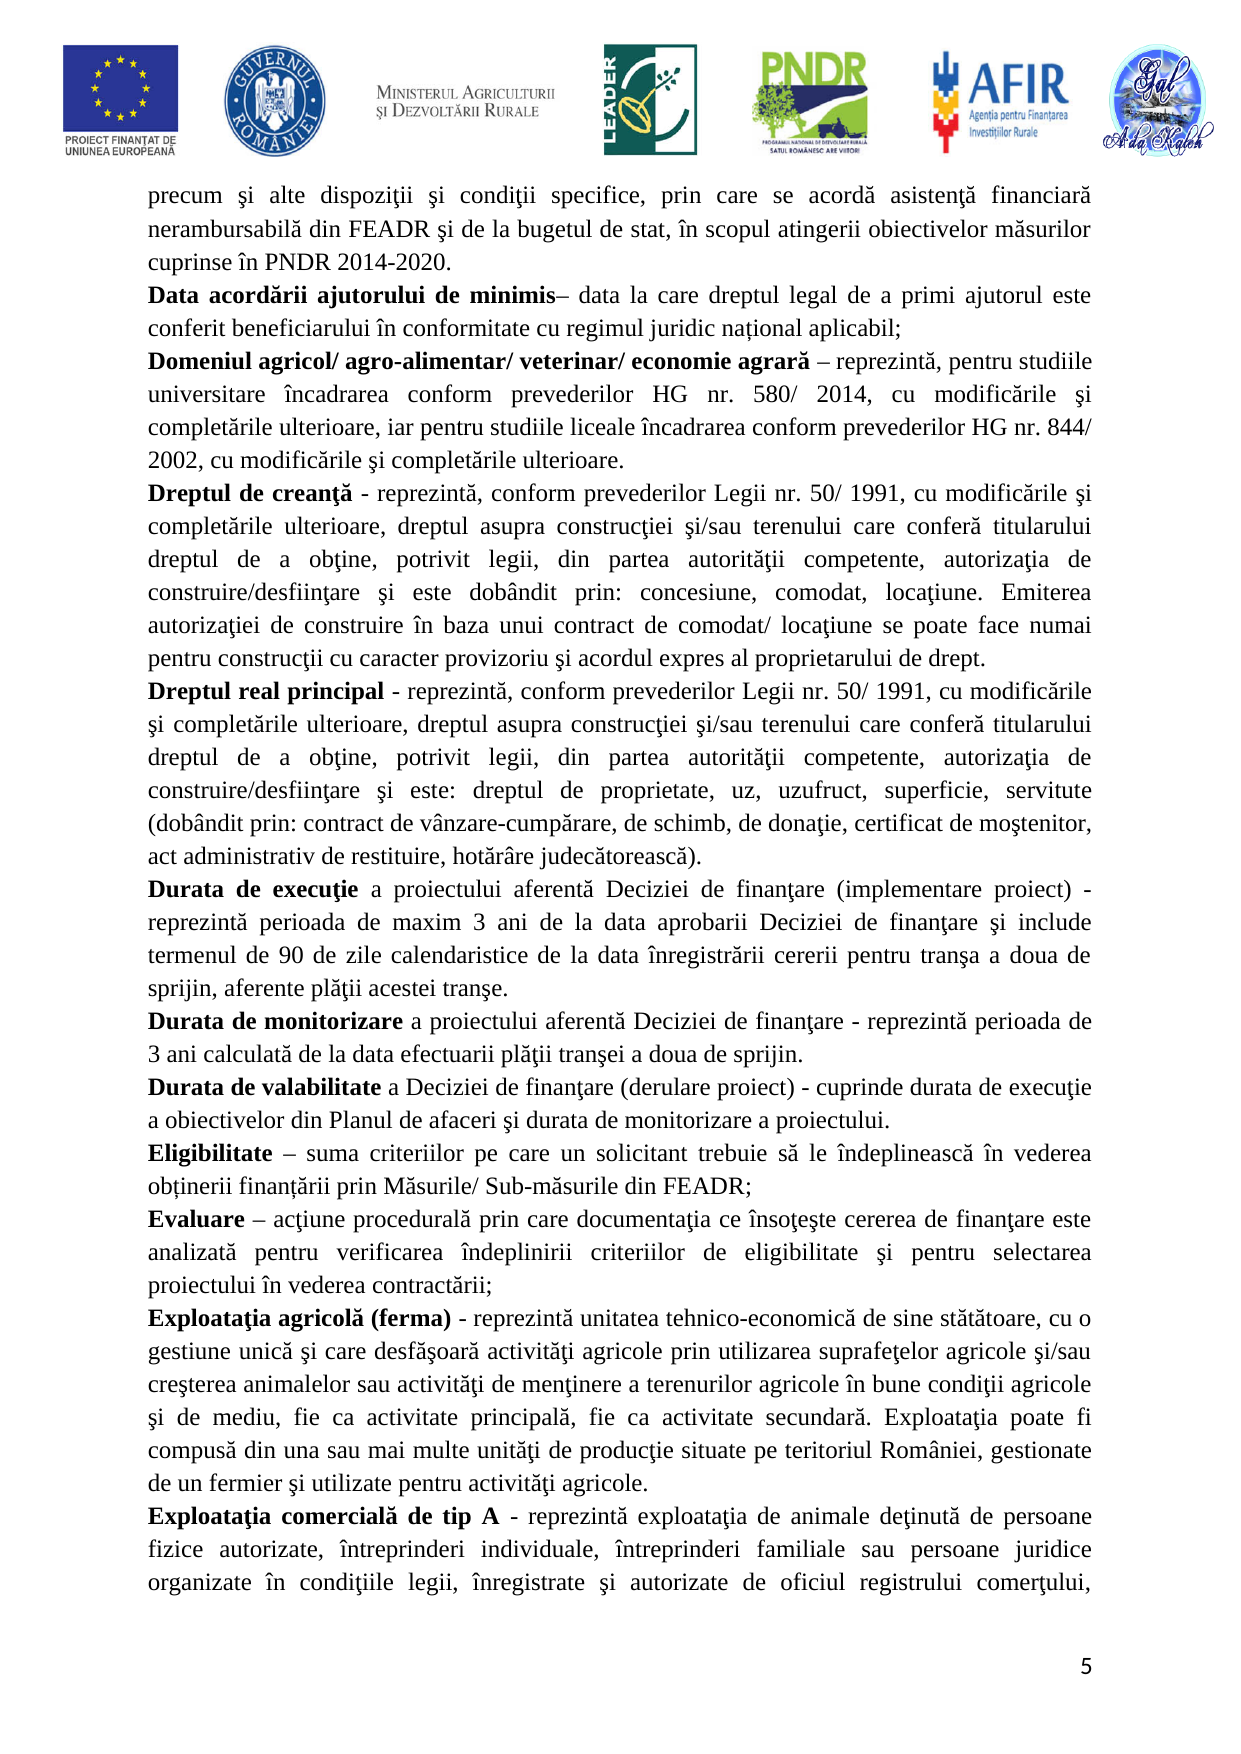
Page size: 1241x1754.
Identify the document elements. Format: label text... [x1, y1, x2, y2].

text Exploataţia agricolă (ferma) - reprezintă unitatea tehnico-economică de sine stătătoare, cu o gestiune unică şi care desfăşoară activităţi agricole prin utilizarea suprafeţelor agricole şi/sau creşterea animalelor sau activităţi de menţinere a terenurilor agricole în bune condiţii agricole şi de mediu, fie ca activitate principală, fie ca activitate secundară. Exploataţia poate fi compusă din una sau mai multe unităţi de producţie situate pe teritoriul României, gestionate de un fermier şi utilizate pentru activităţi agricole. [148, 1303, 1093, 1497]
text Evaluare – acţiune procedurală prin care documentaţia ce însoţeşte cererea de finanţare este analizată pentru verificarea îndeplinirii criteriilor de eligibilitate şi pentru selectarea proiectului în vederea contractării; [148, 1204, 1093, 1299]
text Dreptul de creanţă - reprezintă, conform prevederilor Legii nr. 50/ 1991, cu modificările şi completările ulterioare, dreptul asupra construcţiei şi/sau terenului care conferă titularului dreptul de a obţine, potrivit legii, din partea autorităţii competente, autorizaţia de construire/desfiinţare şi este dobândit prin: concesiune, comodat, locaţiune. Emiterea autorizaţiei de construire în baza unui contract de comodat/ locaţiune se poate face numai pentru construcţii cu caracter provizoriu şi acordul expres al proprietarului de drept. [148, 478, 1093, 672]
text Eligibilitate – suma criteriilor pe care un solicitant trebuie să le îndeplinească în vederea obținerii finanțării prin Măsurile/ Sub-măsurile din FEADR; [148, 1138, 1093, 1200]
picture [27, 19, 1215, 157]
text Durata de execuţie a proiectului aferentă Deciziei de finanţare (implementare proiect) - reprezintă perioada de maxim 3 ani de la data aprobarii Deciziei de finanţare şi include termenul de 90 de zile calendaristice de la data înregistrării cererii pentru tranşa a doua de sprijin, aferente plăţii acestei tranşe. [148, 874, 1093, 1002]
text Domeniul agricol/ agro-alimentar/ veterinar/ economie agrară – reprezintă, pentru studiile universitare încadrarea conform prevederilor HG nr. 580/ 2014, cu modificările şi completările ulterioare, iar pentru studiile liceale încadrarea conform prevederilor HG nr. 844/ 2002, cu modificările şi completările ulterioare. [148, 346, 1093, 473]
text Dreptul real principal - reprezintă, conform prevederilor Legii nr. 50/ 1991, cu modificările şi completările ulterioare, dreptul asupra construcţiei şi/sau terenului care conferă titularului dreptul de a obţine, potrivit legii, din partea autorităţii competente, autorizaţia de construire/desfiinţare şi este: dreptul de proprietate, uz, uzufruct, superficie, servitute (dobândit prin: contract de vânzare-cumpărare, de schimb, de donaţie, certificat de moştenitor, act administrativ de restituire, hotărâre judecătorească). [148, 676, 1093, 870]
text Durata de valabilitate a Deciziei de finanţare (derulare proiect) - cuprinde durata de execuţie a obiectivelor din Planul de afaceri şi durata de monitorizare a proiectului. [148, 1072, 1093, 1134]
text Data acordării ajutorului de minimis– data la care dreptul legal de a primi ajutorul este conferit beneficiarului în conformitate cu regimul juridic național aplicabil; [148, 280, 1093, 341]
text Durata de monitorizare a proiectului aferentă Deciziei de finanţare - reprezintă perioada de 3 ani calculată de la data efectuarii plăţii tranşei a doua de sprijin. [148, 1006, 1093, 1068]
